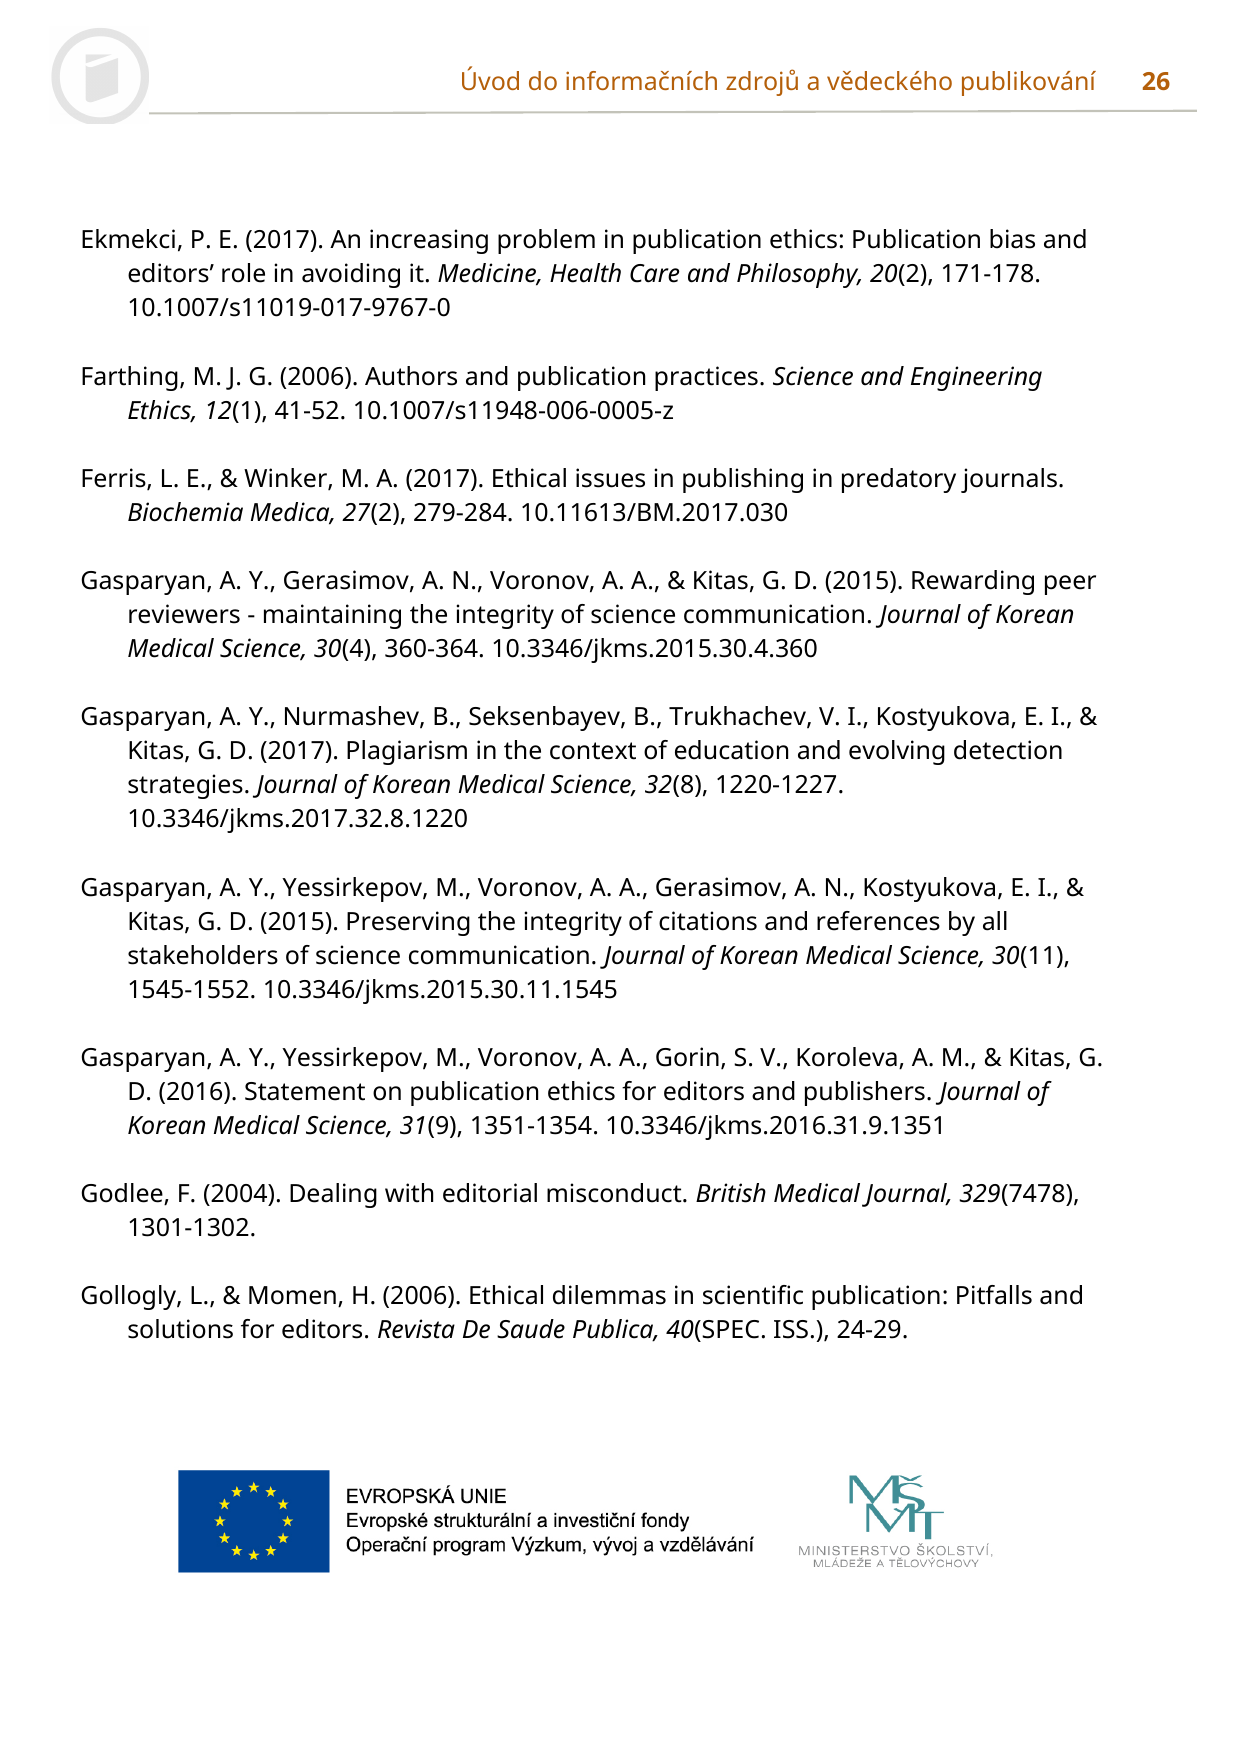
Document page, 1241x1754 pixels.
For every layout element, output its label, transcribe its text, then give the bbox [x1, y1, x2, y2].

text Gollogly, L., & Momen, H. (2006). Ethical dilemmas in scientific publication: Pitfalls and solutions for editors. Revista De Saude Publica, 40(SPEC. ISS.), 24-29. [80, 1278, 1111, 1346]
text Gasparyan, A. Y., Yessirkepov, M., Voronov, A. A., Gorin, S. V., Koroleva, A. M., & Kitas, G. D. (2016). Statement on publication ethics for editors and publishers. Journal of Korean Medical Science, 31(9), 1351-1354. 10.3346/jkms.2016.31.9.1351 [80, 1039, 1111, 1142]
text Ferris, L. E., & Winker, M. A. (2017). Ethical issues in publishing in predatory journals. Biochemia Medica, 27(2), 279-284. 10.11613/BM.2017.030 [80, 460, 1111, 528]
text Gasparyan, A. Y., Nurmashev, B., Seksenbayev, B., Trukhachev, V. I., Kostyukova, E. I., & Kitas, G. D. (2017). Plagiarism in the context of education and evolving detection strategies. Journal of Korean Medical Science, 32(8), 1220-1227. 10.3346/jkms.2017.32.8.1220 [80, 699, 1111, 835]
text Ekmekci, P. E. (2017). An increasing problem in publication ethics: Publication bias and editors’ role in avoiding it. Medicine, Health Care and Philosophy, 20(2), 171-178. 10.1007/s11019-017-9767-0 [80, 222, 1111, 324]
picture [127, 1419, 1043, 1623]
text Farthing, M. J. G. (2006). Authors and publication practices. Science and Engineering Ethics, 12(1), 41-52. 10.1007/s11948-006-0005-z [80, 358, 1111, 426]
text Gasparyan, A. Y., Yessirkepov, M., Voronov, A. A., Gerasimov, A. N., Kostyukova, E. I., & Kitas, G. D. (2015). Preserving the integrity of citations and references by all stakeholders of science communication. Journal of Korean Medical Science, 30(11), 1545-1552. 10.3346/jkms.2015.30.11.1545 [80, 869, 1111, 1005]
text Godlee, F. (2004). Dealing with editorial misconduct. British Medical Journal, 329(7478), 1301-1302. [80, 1176, 1111, 1244]
text Gasparyan, A. Y., Gerasimov, A. N., Voronov, A. A., & Kitas, G. D. (2015). Rewarding peer reviewers - maintaining the integrity of science communication. Journal of Korean Medical Science, 30(4), 360-364. 10.3346/jkms.2015.30.4.360 [80, 563, 1111, 665]
